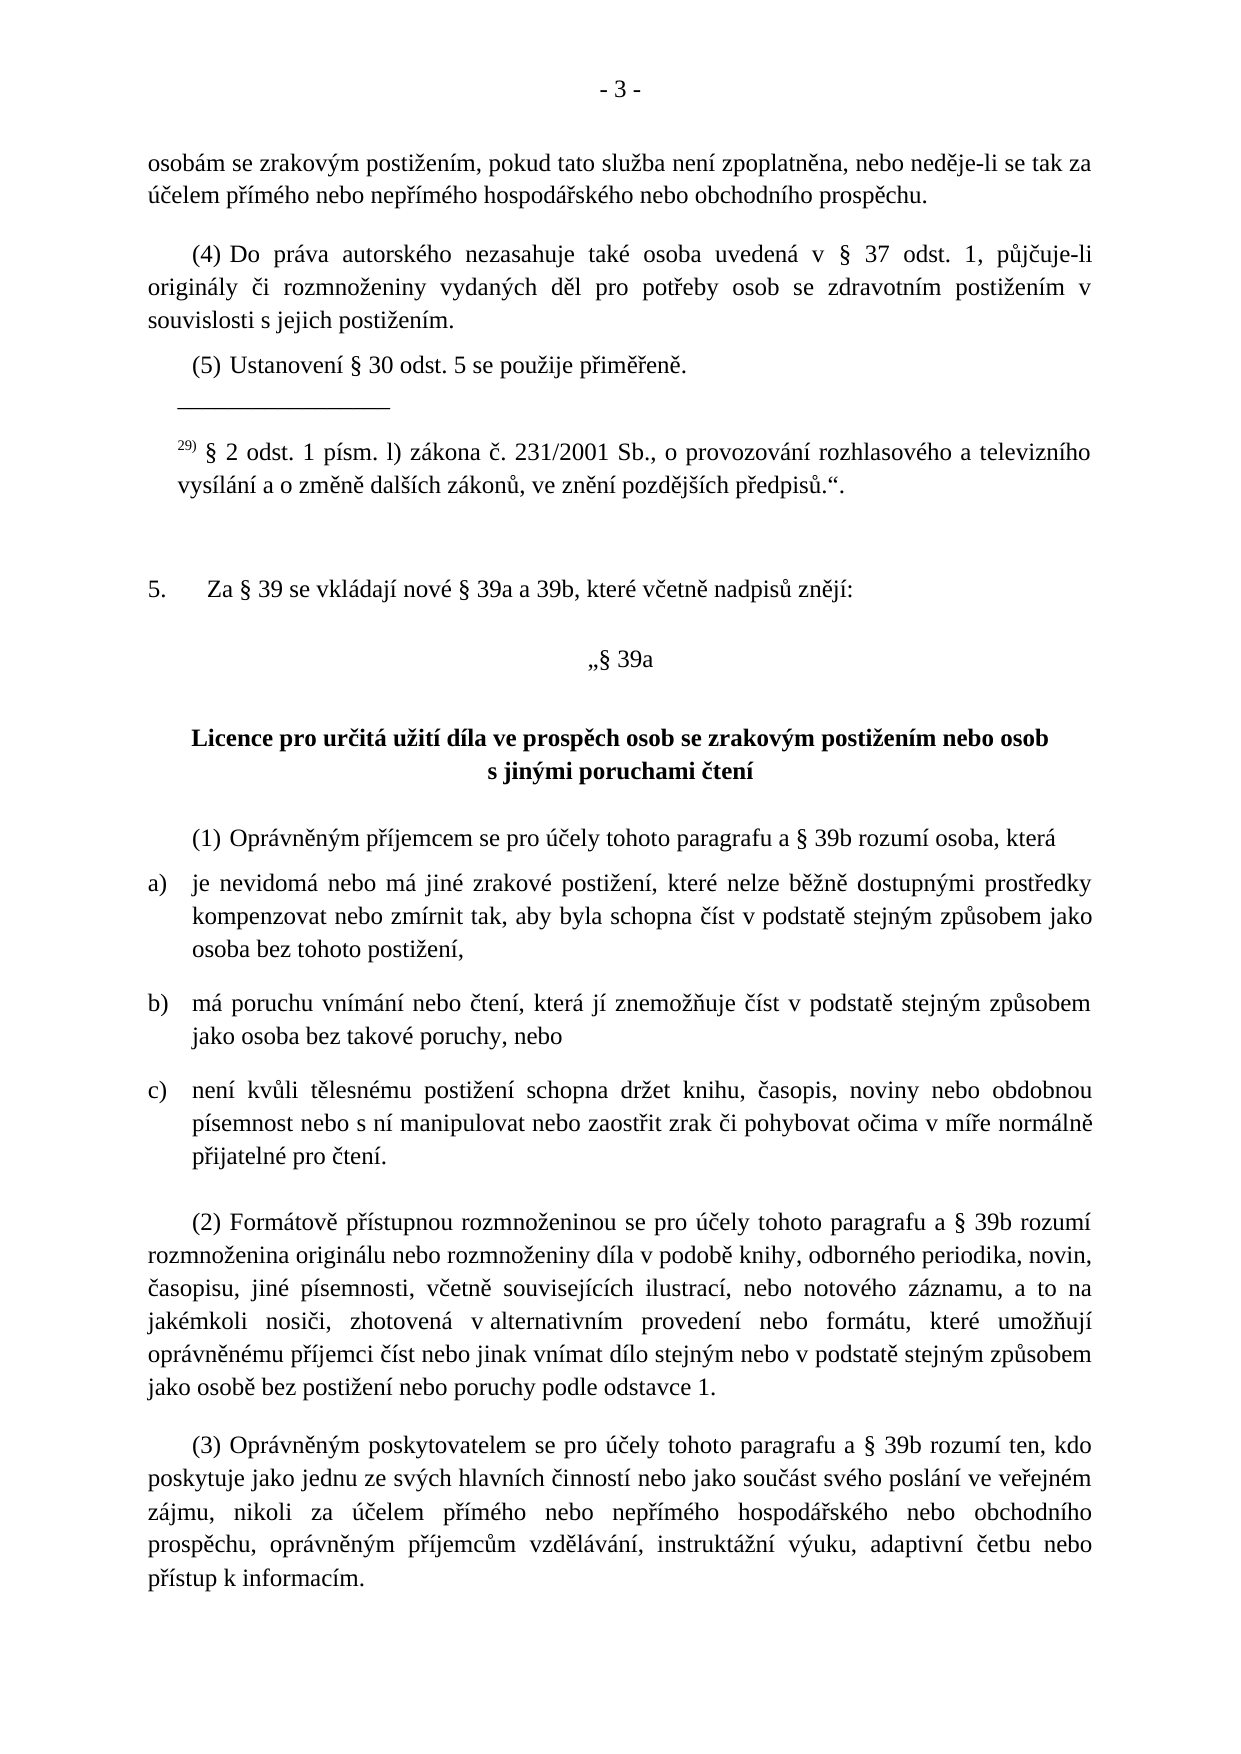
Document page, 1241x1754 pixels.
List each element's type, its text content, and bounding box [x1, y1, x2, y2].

text 29) § 2 odst. 1 písm. l) zákona č. 231/2001 Sb., o provozování rozhlasového a televizního vysílání a o změně dalších zákonů, ve znění pozdějších předpisů.“. [177, 437, 1093, 499]
text Licence pro určitá užití díla ve prospěch osob se zrakovým postižením nebo osob s jinými poruchami čtení [148, 723, 1093, 785]
text je nevidomá nebo má jiné zrakové postižení, které nelze běžně dostupnými prostředky kompenzovat nebo zmírnit tak, aby byla schopna číst v podstatě stejným způsobem jako osoba bez tohoto postižení, [148, 868, 1093, 963]
text Za § 39 se vkládají nové § 39a a 39b, které včetně nadpisů znějí: [148, 574, 1093, 603]
text „§ 39a [148, 644, 1093, 673]
text není kvůli tělesnému postižení schopna držet knihu, časopis, noviny nebo obdobnou písemnost nebo s ní manipulovat nebo zaostřit zrak či pohybovat očima v míře normálně přijatelné pro čtení. [148, 1075, 1093, 1170]
text Oprávněným poskytovatelem se pro účely tohoto paragrafu a § 39b rozumí ten, kdo poskytuje jako jednu ze svých hlavních činností nebo jako součást svého poslání ve veřejném zájmu, nikoli za účelem přímého nebo nepřímého hospodářského nebo obchodního prospěchu, oprávněným příjemcům vzdělávání, instruktážní výuku, adaptivní četbu nebo přístup k informacím. [148, 1431, 1093, 1591]
text má poruchu vnímání nebo čtení, která jí znemožňuje číst v podstatě stejným způsobem jako osoba bez takové poruchy, nebo [148, 988, 1093, 1050]
text Ustanovení § 30 odst. 5 se použije přiměřeně. [148, 350, 1093, 379]
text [148, 148, 1093, 209]
text _________________ [177, 383, 1093, 412]
text Do práva autorského nezasahuje také osoba uvedená v § 37 odst. 1, půjčuje-li originály či rozmnoženiny vydaných děl pro potřeby osob se zdravotním postižením v souvislosti s jejich postižením. [148, 239, 1093, 333]
list Oprávněným příjemcem se pro účely tohoto paragrafu a § 39b rozumí osoba, která [148, 823, 1093, 851]
text Formátově přístupnou rozmnoženinou se pro účely tohoto paragrafu a § 39b rozumí rozmnoženina originálu nebo rozmnoženiny díla v podobě knihy, odborného periodika, novin, časopisu, jiné písemnosti, včetně souvisejících ilustrací, nebo notového záznamu, a to na jakémkoli nosiči, zhotovená v alternativním provedení nebo formátu, které umožňují oprávněnému příjemci číst nebo jinak vnímat dílo stejným nebo v podstatě stejným způsobem jako osobě bez postižení nebo poruchy podle odstavce 1. [148, 1207, 1093, 1401]
